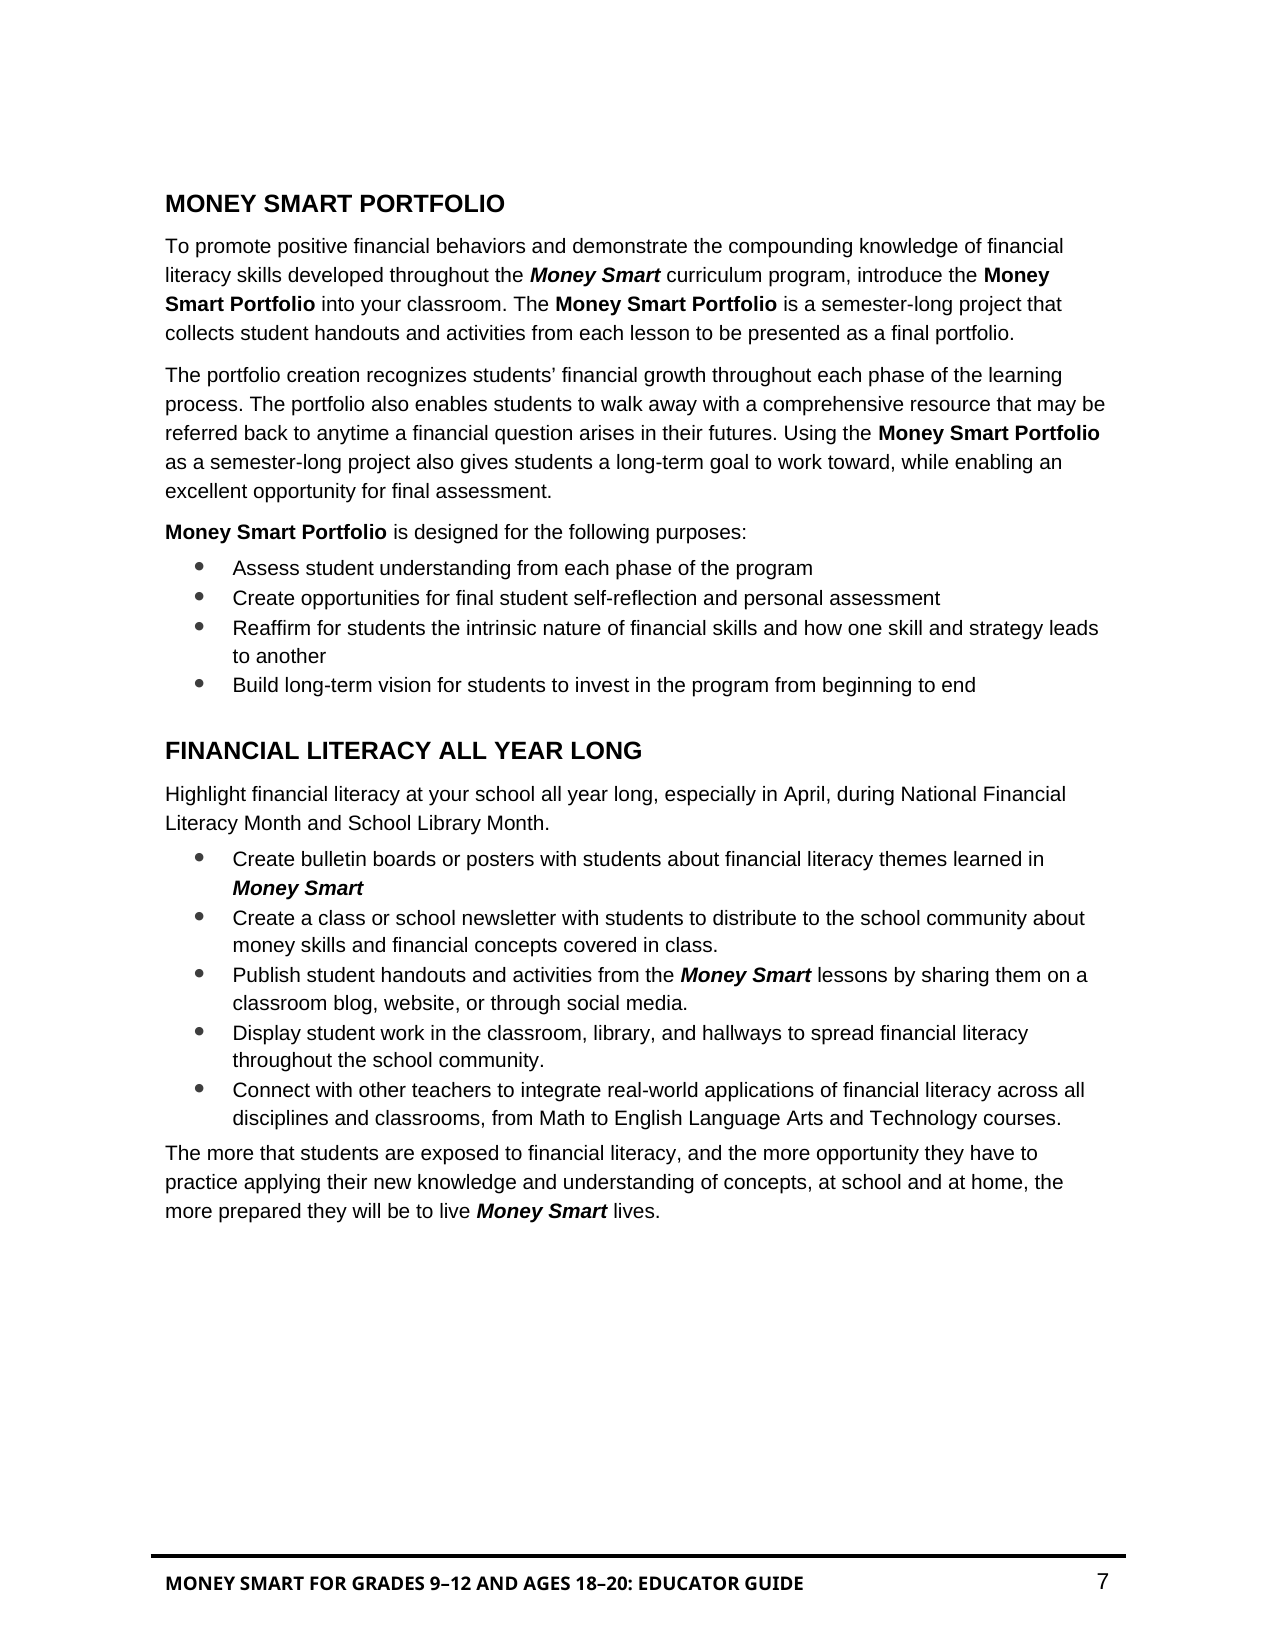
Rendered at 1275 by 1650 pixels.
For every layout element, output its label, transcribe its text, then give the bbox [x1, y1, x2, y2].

list Connect with other teachers to integrate real-world applications of financial literacy across all disciplines and classrooms, from Math to English Language Arts and Technology courses. [195, 1078, 1086, 1130]
text Money Smart [232, 875, 1106, 899]
subtitle MONEY SMART PORTFOLIO [165, 189, 1106, 217]
text Highlight financial literacy at your school all year long, especially in April, during National Financial Literacy Month and School Library Month. [165, 781, 1069, 834]
text The portfolio creation recognizes students’ financial growth throughout each phase of the learning process. The portfolio also enables students to walk away with a comprehensive resource that may be referred back to anytime a financial question arises in their futures. Using the Money Smart Portfolio as a semester-long project also gives students a long-term goal to work toward, while enabling an excellent opportunity for final assessment. [165, 363, 1108, 502]
list Assess student understanding from each phase of the program [195, 556, 1139, 581]
text Money Smart Portfolio is designed for the following purposes: [165, 520, 1106, 544]
list Display student work in the classroom, library, and hallways to spread financial literacy throughout the school community. [195, 1020, 1029, 1072]
text To promote positive financial behaviors and demonstrate the compounding knowledge of financial literacy skills developed throughout the Money Smart curriculum program, introduce the Money Smart Portfolio into your classroom. The Money Smart Portfolio is a semester-long project that collects student handouts and activities from each lesson to be presented as a final portfolio. [165, 234, 1106, 345]
list Reaffirm for students the intrinsic nature of financial skills and how one skill and strategy leads to another [195, 615, 1099, 667]
list Create a class or school newsletter with students to distribute to the school community about money skills and financial concepts covered in class. [195, 905, 1086, 957]
list Publish student handouts and activities from the Money Smart lessons by sharing them on a classroom blog, website, or through social media. [195, 963, 1088, 1015]
list Create opportunities for final student self-reflection and personal assessment [195, 586, 1139, 611]
list Create bulletin boards or posters with students about financial literacy themes learned in [195, 846, 1139, 871]
list Build long-term vision for students to invest in the program from beginning to end [195, 673, 1139, 698]
subtitle FINANCIAL LITERACY ALL YEAR LONG [165, 736, 1106, 765]
text The more that students are exposed to financial literacy, and the more opportunity they have to practice applying their new knowledge and understanding of concepts, at school and at home, the more prepared they will be to live Money Smart lives. [165, 1141, 1106, 1223]
